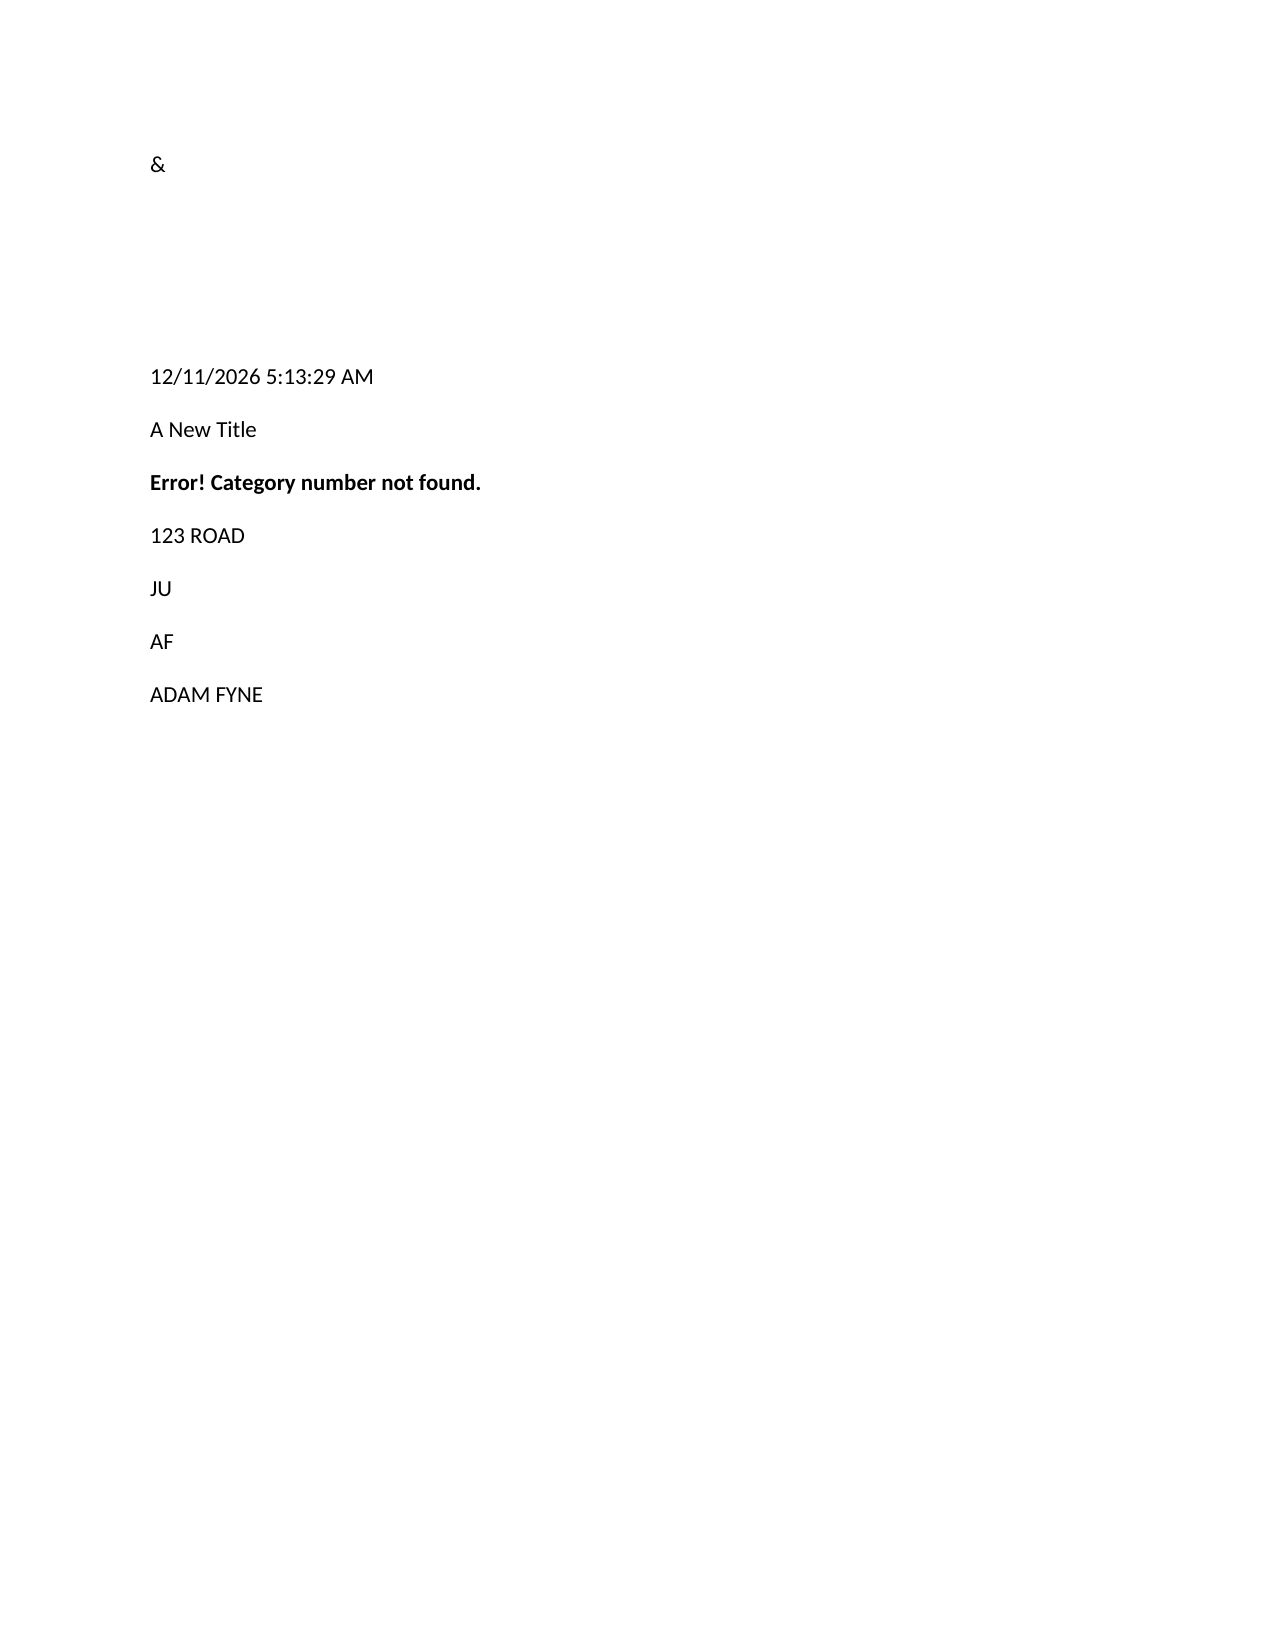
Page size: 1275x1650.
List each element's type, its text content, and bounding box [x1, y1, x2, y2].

text JU [150, 574, 1125, 602]
text 13/01/2025 10:05:07 AM [150, 362, 1125, 390]
text ADAM FYNE [150, 680, 1125, 708]
text AF [150, 627, 1125, 655]
text 123 ROAD [150, 521, 1125, 549]
text Error! Category number not found. [150, 468, 1125, 496]
text A New Title [150, 415, 1125, 443]
